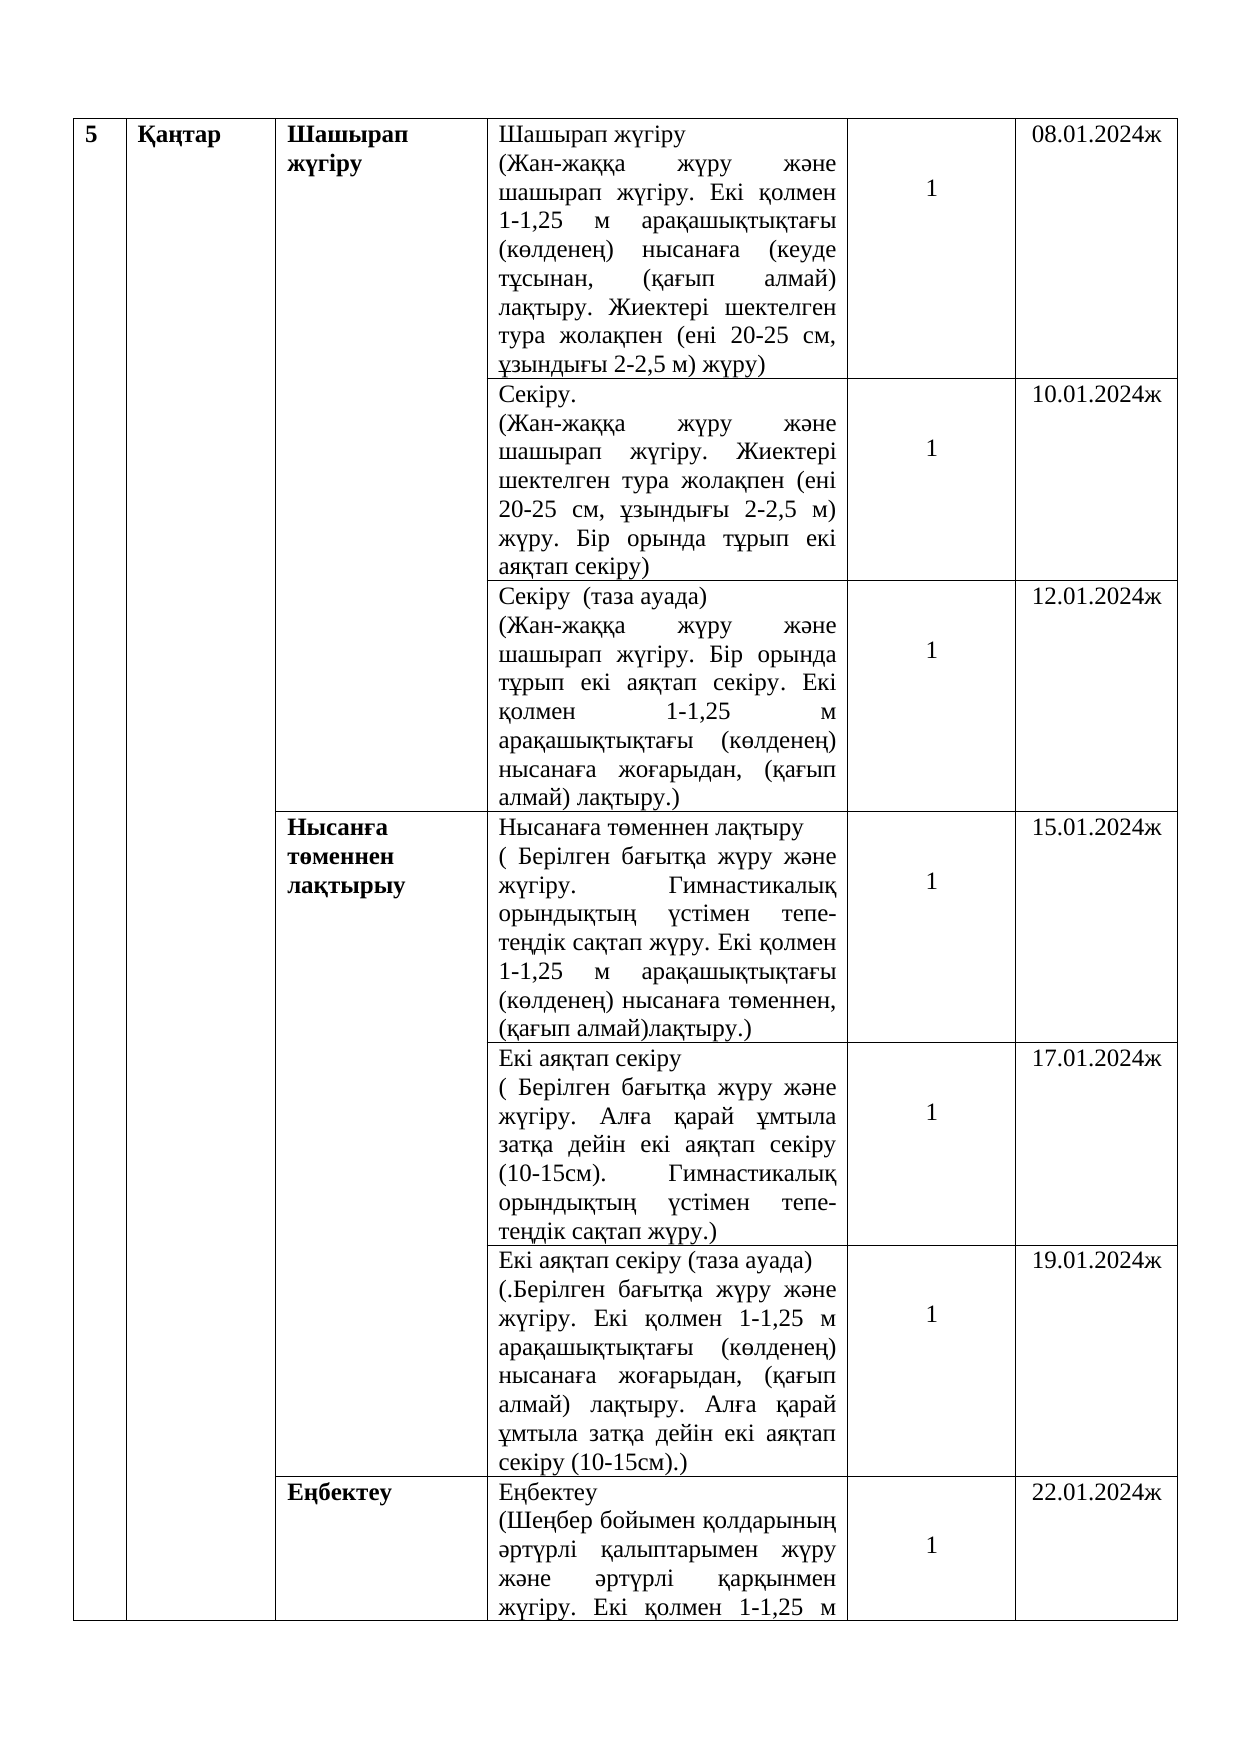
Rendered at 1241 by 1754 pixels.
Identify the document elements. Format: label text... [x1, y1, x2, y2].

table_cell 08.01.2024ж [1016, 119, 1177, 378]
table_cell 15.01.2024ж [1016, 812, 1177, 1042]
table_cell Нысанаға төменнен лақтыру ( Берілген бағытқа жүру және жүгіру. Гимнастикалық орындықтың үстімен тепе-теңдік сақтап жүру. Екі қолмен 1-1,25 м арақашықтықтағы (көлденең) нысанаға төменнен, (қағып алмай)лақтыру.) [488, 812, 847, 1042]
table_cell 1 [848, 1043, 1015, 1244]
table_cell Еңбектеу [276, 1477, 487, 1620]
table_cell Екі аяқтап секіру ( Берілген бағытқа жүру және жүгіру. Алға қарай ұмтыла затқа дейін екі аяқтап секіру (10-15см). Гимнастикалық орындықтың үстімен тепе-теңдік сақтап жүру.) [488, 1043, 847, 1244]
table_cell Нысанға төменнен лақтырыу [276, 812, 487, 1476]
table_cell 1 [848, 1246, 1015, 1476]
table_cell 5 [74, 119, 126, 1620]
table_cell 1 [848, 1477, 1015, 1620]
table_cell 17.01.2024ж [1016, 1043, 1177, 1244]
table_cell Шашырап жүгіру [276, 119, 487, 811]
table_cell Секіру. (Жан-жаққа жүру және шашырап жүгіру. Жиектері шектелген тура жолақпен (ені 20-25 см, ұзындығы 2-2,5 м) жүру. Бір орында тұрып екі аяқтап секіру) [488, 379, 847, 580]
table_cell 1 [848, 119, 1015, 378]
table_cell 19.01.2024ж [1016, 1246, 1177, 1476]
table_cell 12.01.2024ж [1016, 581, 1177, 811]
table_cell 10.01.2024ж [1016, 379, 1177, 580]
table_cell 22.01.2024ж [1016, 1477, 1177, 1620]
table_cell Секіру (таза ауада) (Жан-жаққа жүру және шашырап жүгіру. Бір орында тұрып екі аяқтап секіру. Екі қолмен 1-1,25 м арақашықтықтағы (көлденең) нысанаға жоғарыдан, (қағып алмай) лақтыру.) [488, 581, 847, 811]
table_cell 1 [848, 379, 1015, 580]
table_cell 1 [848, 812, 1015, 1042]
table_cell Қаңтар [127, 119, 275, 1620]
table_cell Екі аяқтап секіру (таза ауада) (.Берілген бағытқа жүру және жүгіру. Екі қолмен 1-1,25 м арақашықтықтағы (көлденең) нысанаға жоғарыдан, (қағып алмай) лақтыру. Алға қарай ұмтыла затқа дейін екі аяқтап секіру (10-15см).) [488, 1246, 847, 1476]
table_cell 1 [848, 581, 1015, 811]
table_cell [488, 1477, 847, 1620]
table_cell Шашырап жүгіру (Жан-жаққа жүру және шашырап жүгіру. Екі қолмен 1-1,25 м арақашықтықтағы (көлденең) нысанаға (кеуде тұсынан, (қағып алмай) лақтыру. Жиектері шектелген тура жолақпен (ені 20-25 см, ұзындығы 2-2,5 м) жүру) [488, 119, 847, 378]
